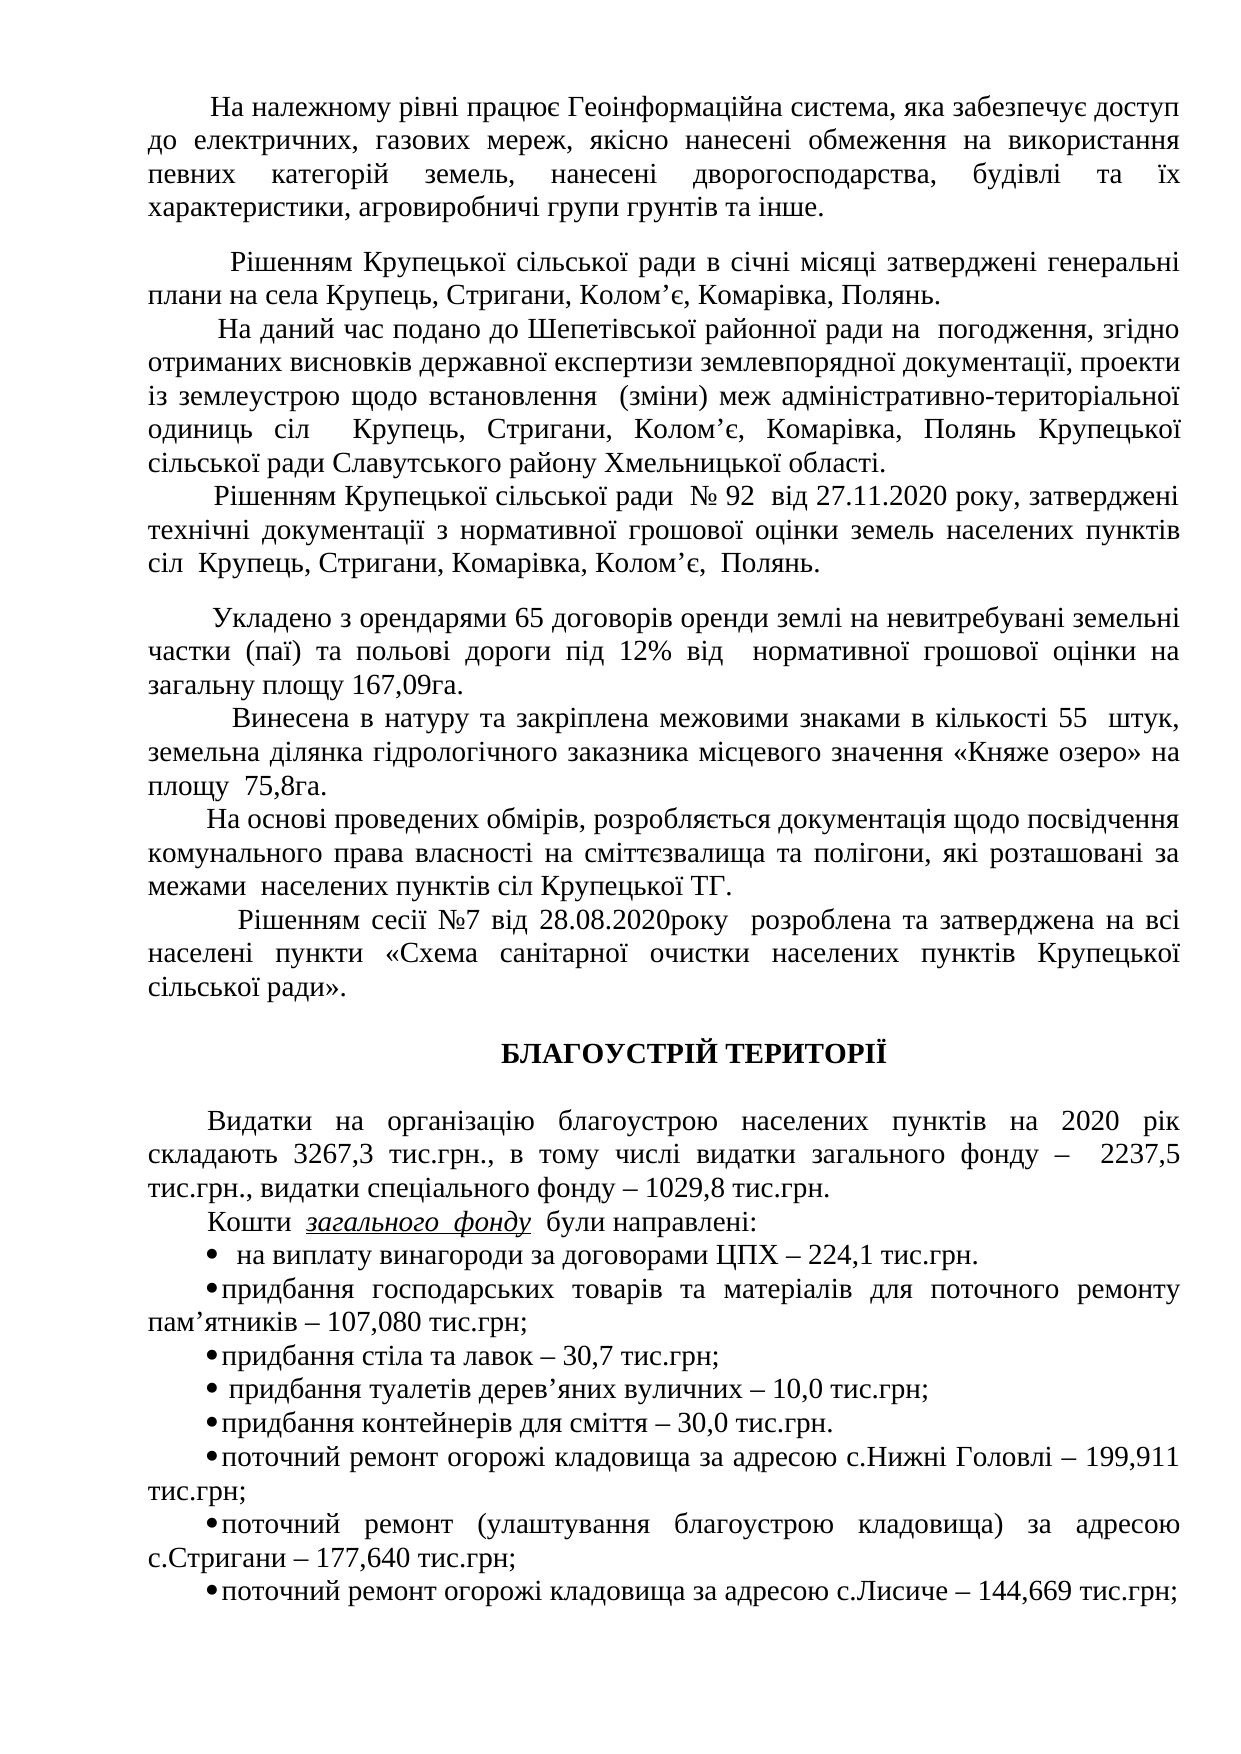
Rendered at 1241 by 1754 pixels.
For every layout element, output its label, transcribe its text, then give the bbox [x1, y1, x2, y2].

text Укладено з орендарями 65 договорів оренди землі на невитребувані земельні частки (паї) та польові дороги під 12% від нормативної грошової оцінки на загальну площу 167,09га. [148, 600, 1181, 701]
list придбання господарських товарів та матеріалів для поточного ремонту пам’ятників – 107,080 тис.грн; [148, 1271, 1181, 1338]
text БЛАГОУСТРІЙ ТЕРИТОРІЇ [148, 1036, 1181, 1069]
text Рішенням Крупецької сільської ради № 92 від 27.11.2020 року, затверджені технічні документації з нормативної грошової оцінки земель населених пунктів сіл Крупець, Стригани, Комарівка, Колом’є, Полянь. [148, 478, 1181, 579]
text Видатки на організацію благоустрою населених пунктів на 2020 рік складають 3267,3 тис.грн., в тому числі видатки загального фонду – 2237,5 тис.грн., видатки спеціального фонду – 1029,8 тис.грн. [148, 1103, 1181, 1204]
text На основі проведених обмірів, розробляється документація щодо посвідчення комунального права власності на сміттєзвалища та полігони, які розташовані за межами населених пунктів сіл Крупецької ТГ. [148, 801, 1181, 902]
list придбання туалетів дерев’яних вуличних – 10,0 тис.грн; [148, 1372, 1181, 1405]
text Винесена в натуру та закріплена межовими знаками в кількості 55 штук, земельна ділянка гідрологічного заказника місцевого значення «Княже озеро» на площу 75,8га. [148, 701, 1181, 801]
list поточний ремонт огорожі кладовища за адресою с.Нижні Головлі – 199,911 тис.грн; [148, 1439, 1181, 1506]
list на виплату винагороди за договорами ЦПХ – 224,1 тис.грн. [148, 1237, 1181, 1271]
list поточний ремонт огорожі кладовища за адресою с.Лисиче – 144,669 тис.грн; [148, 1573, 1181, 1607]
text На даний час подано до Шепетівської районної ради на погодження, згідно отриманих висновків державної експертизи землевпорядної документації, проекти із землеустрою щодо встановлення (зміни) меж адміністративно-територіальної одиниць сіл Крупець, Стригани, Колом’є, Комарівка, Полянь Крупецької сільської ради Славутського району Хмельницької області. [148, 311, 1181, 478]
list придбання стіла та лавок – 30,7 тис.грн; [148, 1338, 1181, 1372]
text Рішенням Крупецької сільської ради в січні місяці затверджені генеральні плани на села Крупець, Стригани, Колом’є, Комарівка, Полянь. [148, 244, 1181, 311]
text На належному рівні працює Геоінформаційна система, яка забезпечує доступ до електричних, газових мереж, якісно нанесені обмеження на використання певних категорій земель, нанесені дворогосподарства, будівлі та їх характеристики, агровиробничі групи грунтів та інше. [148, 89, 1181, 223]
text Кошти загального фонду були направлені: [148, 1204, 1181, 1237]
list придбання контейнерів для сміття – 30,0 тис.грн. [148, 1405, 1181, 1439]
list поточний ремонт (улаштування благоустрою кладовища) за адресою с.Стригани – 177,640 тис.грн; [148, 1506, 1181, 1573]
text Рішенням сесії №7 від 28.08.2020року розроблена та затверджена на всі населені пункти «Схема санітарної очистки населених пунктів Крупецької сільської ради». [148, 902, 1181, 1002]
